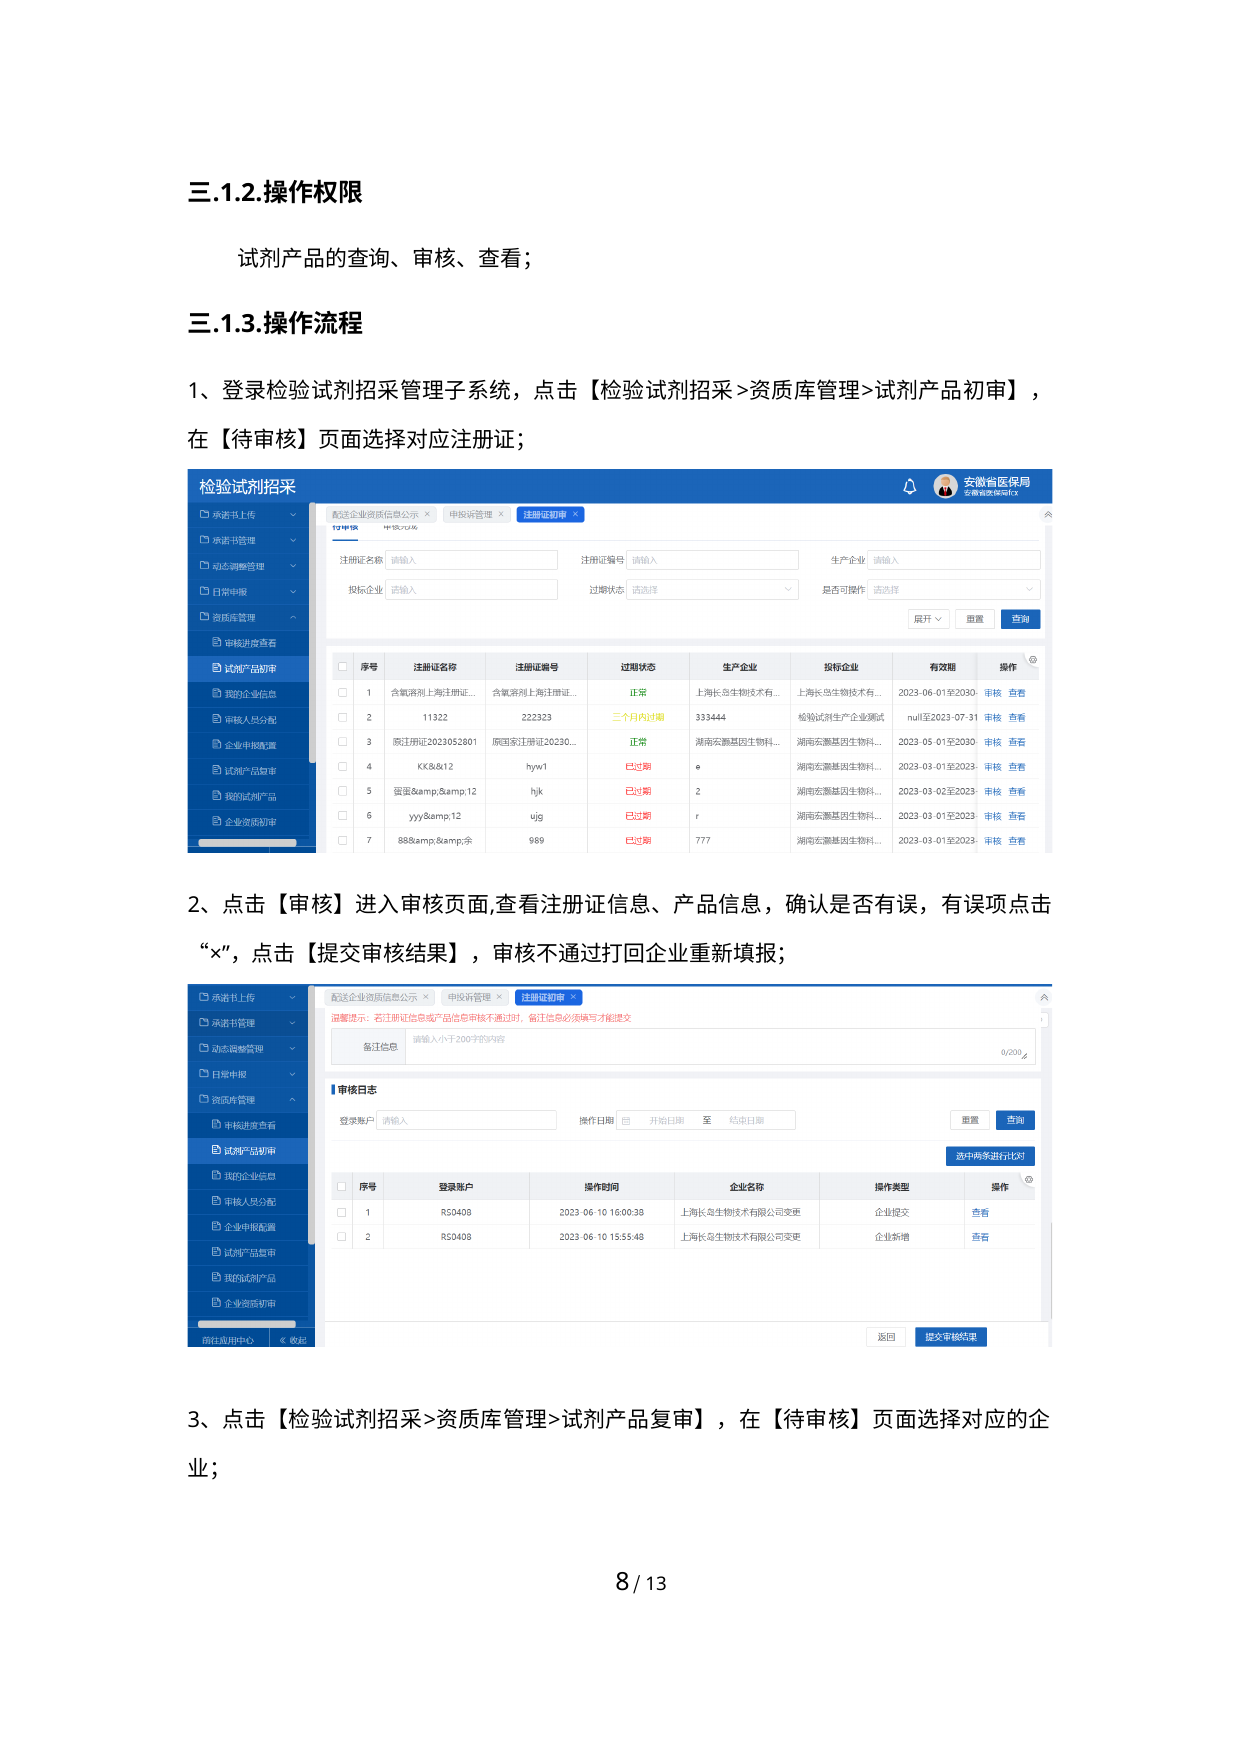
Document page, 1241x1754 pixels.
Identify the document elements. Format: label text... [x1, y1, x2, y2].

picture [187, 469, 1053, 853]
subtitle 操作权限 [187, 158, 1053, 223]
list 登录检验试剂招采管理子系统，点击【检验试剂招采>资质库管理>试剂产品初审】，在【待审核】页面选择对应注册证； [187, 372, 1053, 454]
list 点击【审核】进入审核页面,查看注册证信息、产品信息，确认是否有误，有误项点击“×”，点击【提交审核结果】，审核不通过打回企业重新填报； [187, 887, 1053, 968]
list 点击【检验试剂招采>资质库管理>试剂产品复审】，在【待审核】页面选择对应的企业； [187, 1401, 1053, 1483]
text 试剂产品的查询、审核、查看； [187, 241, 1053, 273]
subtitle 操作流程 [187, 289, 1053, 354]
picture [187, 984, 1053, 1347]
